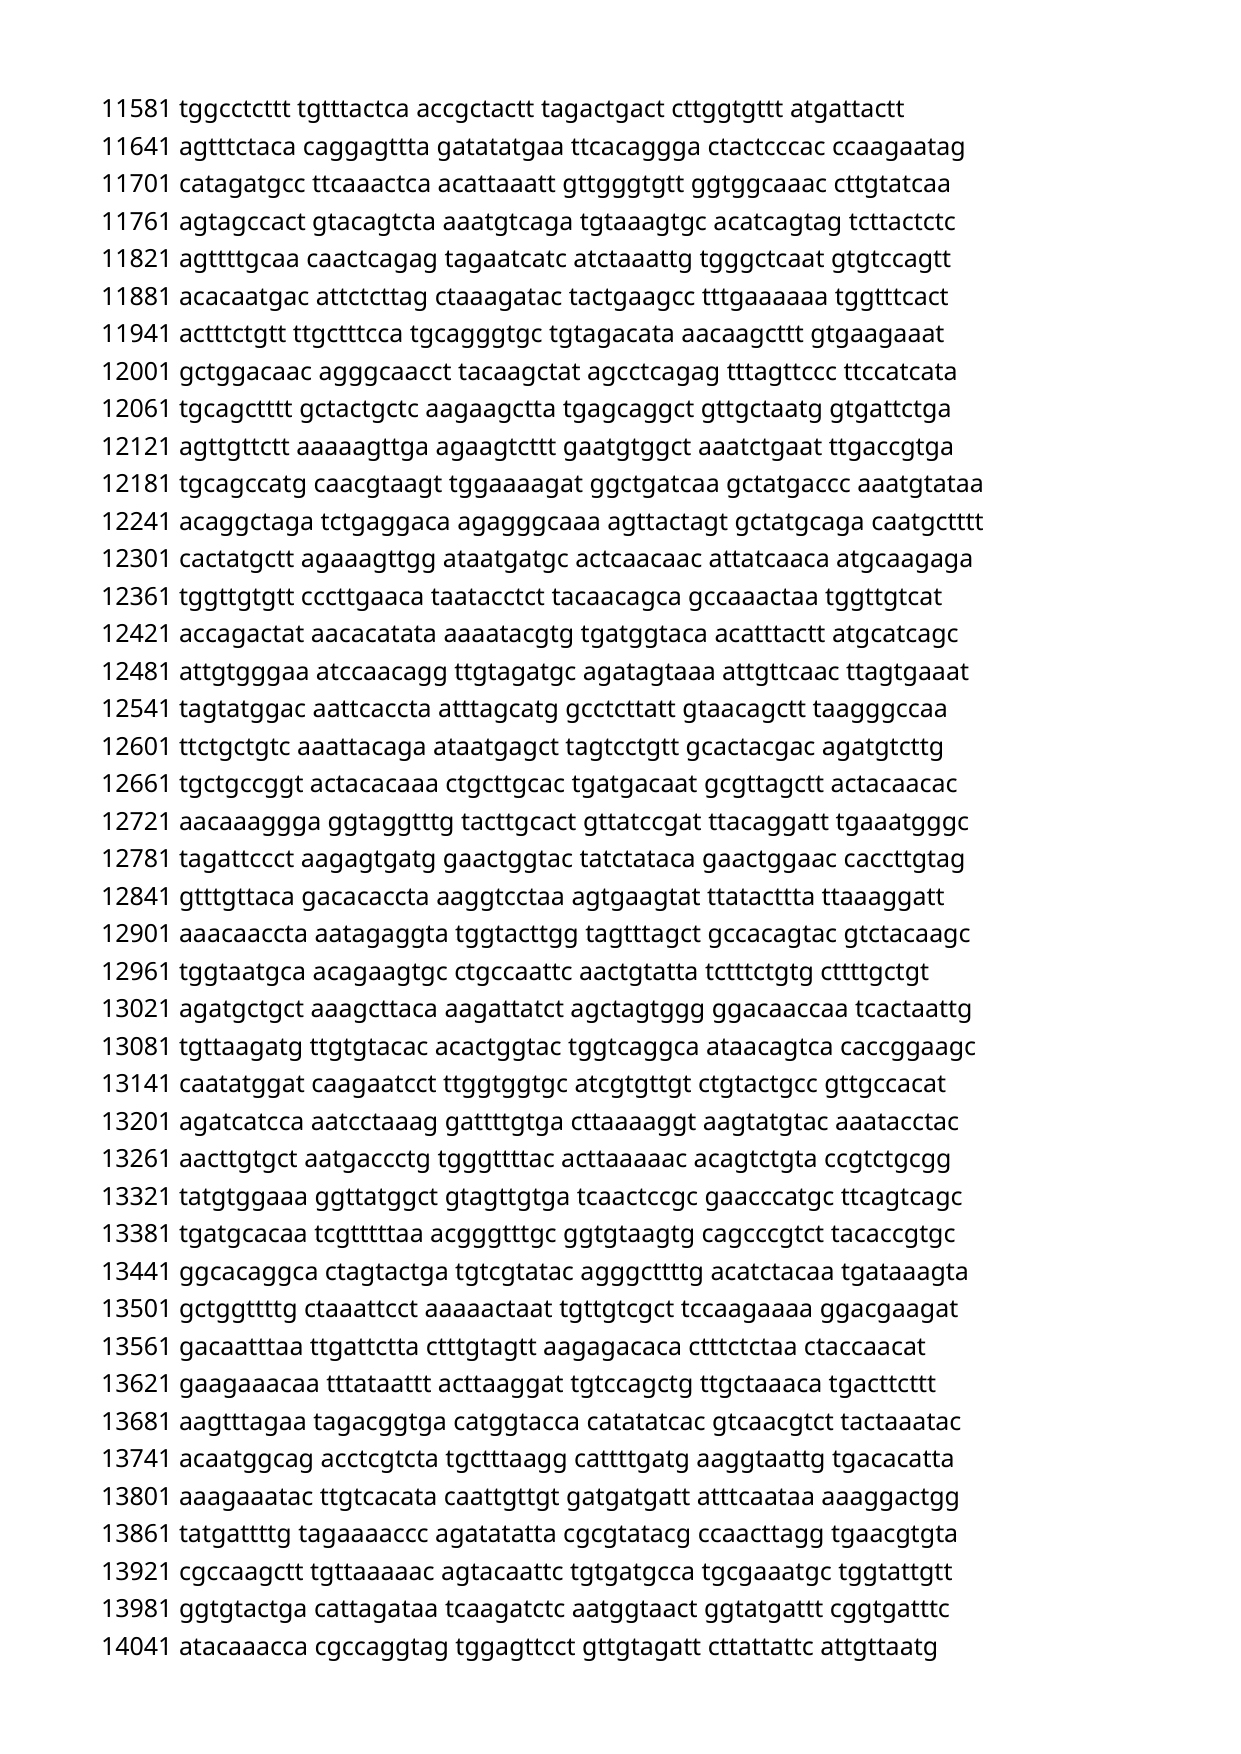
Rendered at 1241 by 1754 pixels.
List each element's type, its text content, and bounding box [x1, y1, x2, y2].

text 12601 ttctgctgtc aaattacaga ataatgagct tagtcctgtt gcactacgac agatgtcttg [75, 727, 1165, 764]
text 12961 tggtaatgca acagaagtgc ctgccaattc aactgtatta tctttctgtg cttttgctgt [75, 952, 1165, 989]
text 12421 accagactat aacacatata aaaatacgtg tgatggtaca acatttactt atgcatcagc [75, 614, 1165, 652]
text 13441 ggcacaggca ctagtactga tgtcgtatac agggcttttg acatctacaa tgataaagta [75, 1252, 1165, 1289]
text 12241 acaggctaga tctgaggaca agagggcaaa agttactagt gctatgcaga caatgctttt [75, 502, 1165, 539]
text 13861 tatgattttg tagaaaaccc agatatatta cgcgtatacg ccaacttagg tgaacgtgta [75, 1514, 1165, 1552]
text 13261 aacttgtgct aatgaccctg tgggttttac acttaaaaac acagtctgta ccgtctgcgg [75, 1139, 1165, 1177]
text 12781 tagattccct aagagtgatg gaactggtac tatctataca gaactggaac caccttgtag [75, 839, 1165, 877]
text 13561 gacaatttaa ttgattctta ctttgtagtt aagagacaca ctttctctaa ctaccaacat [75, 1327, 1165, 1364]
text 13381 tgatgcacaa tcgtttttaa acgggtttgc ggtgtaagtg cagcccgtct tacaccgtgc [75, 1214, 1165, 1252]
text 12001 gctggacaac agggcaacct tacaagctat agcctcagag tttagttccc ttccatcata [75, 352, 1165, 389]
text 13201 agatcatcca aatcctaaag gattttgtga cttaaaaggt aagtatgtac aaatacctac [75, 1102, 1165, 1139]
text 12181 tgcagccatg caacgtaagt tggaaaagat ggctgatcaa gctatgaccc aaatgtataa [75, 464, 1165, 502]
text 13741 acaatggcag acctcgtcta tgctttaagg cattttgatg aaggtaattg tgacacatta [75, 1439, 1165, 1477]
text 11641 agtttctaca caggagttta gatatatgaa ttcacaggga ctactcccac ccaagaatag [75, 127, 1165, 164]
text 13801 aaagaaatac ttgtcacata caattgttgt gatgatgatt atttcaataa aaaggactgg [75, 1477, 1165, 1514]
text 11761 agtagccact gtacagtcta aaatgtcaga tgtaaagtgc acatcagtag tcttactctc [75, 202, 1165, 239]
text 13141 caatatggat caagaatcct ttggtggtgc atcgtgttgt ctgtactgcc gttgccacat [75, 1064, 1165, 1102]
text 14041 atacaaacca cgccaggtag tggagttcct gttgtagatt cttattattc attgttaatg [75, 1627, 1165, 1664]
text 13501 gctggttttg ctaaattcct aaaaactaat tgttgtcgct tccaagaaaa ggacgaagat [75, 1289, 1165, 1327]
text 11881 acacaatgac attctcttag ctaaagatac tactgaagcc tttgaaaaaa tggtttcact [75, 277, 1165, 314]
text 12361 tggttgtgtt cccttgaaca taatacctct tacaacagca gccaaactaa tggttgtcat [75, 577, 1165, 614]
text 13081 tgttaagatg ttgtgtacac acactggtac tggtcaggca ataacagtca caccggaagc [75, 1027, 1165, 1064]
text 12061 tgcagctttt gctactgctc aagaagctta tgagcaggct gttgctaatg gtgattctga [75, 389, 1165, 427]
text 12901 aaacaaccta aatagaggta tggtacttgg tagtttagct gccacagtac gtctacaagc [75, 914, 1165, 952]
text 12481 attgtgggaa atccaacagg ttgtagatgc agatagtaaa attgttcaac ttagtgaaat [75, 652, 1165, 689]
text 11821 agttttgcaa caactcagag tagaatcatc atctaaattg tgggctcaat gtgtccagtt [75, 239, 1165, 277]
text 13621 gaagaaacaa tttataattt acttaaggat tgtccagctg ttgctaaaca tgacttcttt [75, 1364, 1165, 1402]
text 11701 catagatgcc ttcaaactca acattaaatt gttgggtgtt ggtggcaaac cttgtatcaa [75, 164, 1165, 202]
text 12121 agttgttctt aaaaagttga agaagtcttt gaatgtggct aaatctgaat ttgaccgtga [75, 427, 1165, 464]
text 11941 actttctgtt ttgctttcca tgcagggtgc tgtagacata aacaagcttt gtgaagaaat [75, 314, 1165, 352]
text 12301 cactatgctt agaaagttgg ataatgatgc actcaacaac attatcaaca atgcaagaga [75, 539, 1165, 577]
text 13021 agatgctgct aaagcttaca aagattatct agctagtggg ggacaaccaa tcactaattg [75, 989, 1165, 1027]
text 13681 aagtttagaa tagacggtga catggtacca catatatcac gtcaacgtct tactaaatac [75, 1402, 1165, 1439]
text 12841 gtttgttaca gacacaccta aaggtcctaa agtgaagtat ttatacttta ttaaaggatt [75, 877, 1165, 914]
text 13921 cgccaagctt tgttaaaaac agtacaattc tgtgatgcca tgcgaaatgc tggtattgtt [75, 1552, 1165, 1589]
text 13981 ggtgtactga cattagataa tcaagatctc aatggtaact ggtatgattt cggtgatttc [75, 1589, 1165, 1627]
text 13321 tatgtggaaa ggttatggct gtagttgtga tcaactccgc gaacccatgc ttcagtcagc [75, 1177, 1165, 1214]
text 12661 tgctgccggt actacacaaa ctgcttgcac tgatgacaat gcgttagctt actacaacac [75, 764, 1165, 802]
text 11581 tggcctcttt tgtttactca accgctactt tagactgact cttggtgttt atgattactt [75, 89, 1165, 127]
text 12721 aacaaaggga ggtaggtttg tacttgcact gttatccgat ttacaggatt tgaaatgggc [75, 802, 1165, 839]
text 12541 tagtatggac aattcaccta atttagcatg gcctcttatt gtaacagctt taagggccaa [75, 689, 1165, 727]
